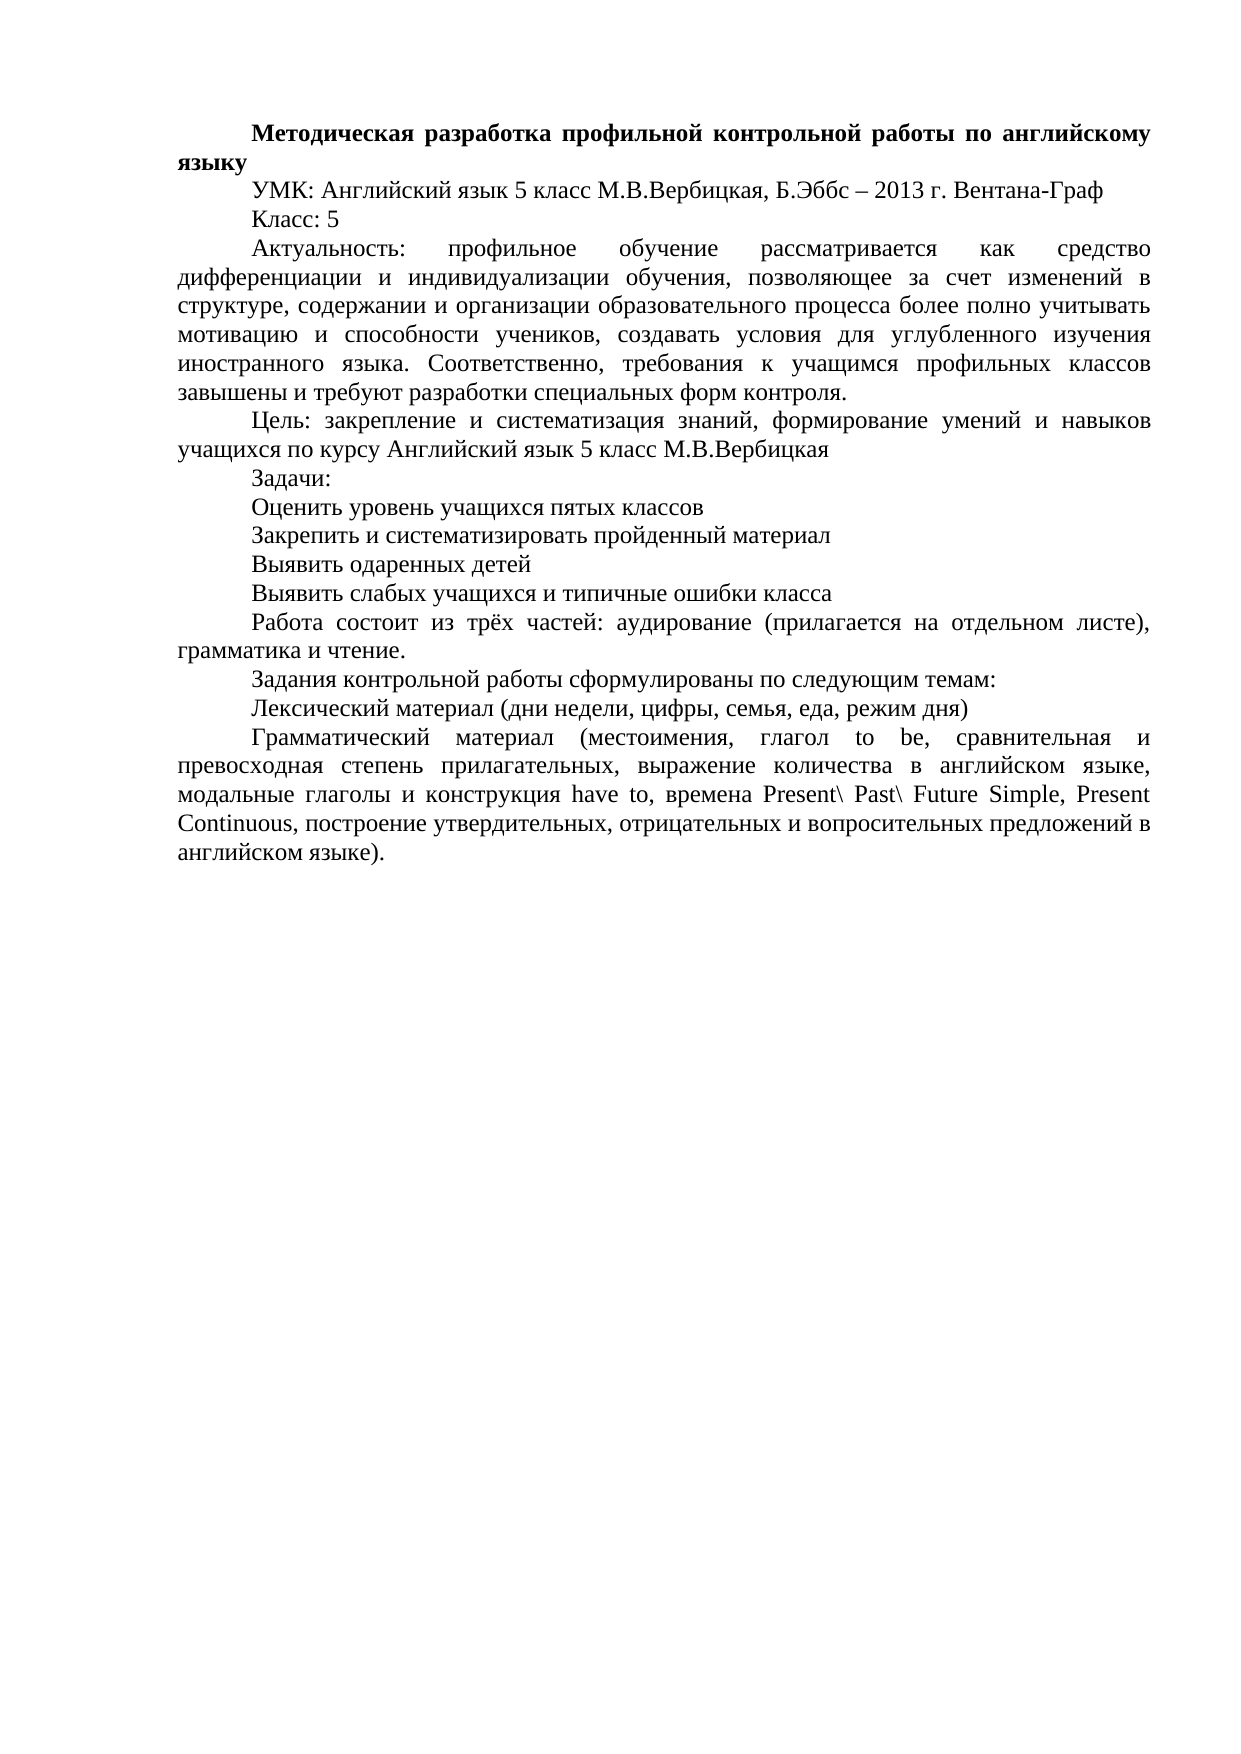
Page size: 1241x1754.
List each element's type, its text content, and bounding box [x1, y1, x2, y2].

text Выявить одаренных детей [177, 549, 1152, 578]
text УМК: Английский язык 5 класс М.В.Вербицкая, Б.Эббс – 2013 г. Вентана-Граф [177, 176, 1152, 204]
text Класс: 5 [177, 204, 1152, 233]
text Оценить уровень учащихся пятых классов [177, 492, 1152, 521]
text Задачи: [177, 463, 1152, 492]
text Цель: закрепление и систематизация знаний, формирование умений и навыков учащихся по курсу Английский язык 5 класс М.В.Вербицкая [177, 406, 1152, 463]
text Закрепить и систематизировать пройденный материал [177, 521, 1152, 549]
text Лексический материал (дни недели, цифры, семья, еда, режим дня) [177, 693, 1152, 722]
text Задания контрольной работы сформулированы по следующим темам: [177, 664, 1152, 693]
text Актуальность: профильное обучение рассматривается как средство дифференциации и индивидуализации обучения, позволяющее за счет изменений в структуре, содержании и организации образовательного процесса более полно учитывать мотивацию и способности учеников, создавать условия для углубленного изучения иностранного языка. Соответственно, требования к учащимся профильных классов завышены и требуют разработки специальных форм контроля. [177, 233, 1152, 406]
text Грамматический материал (местоимения, глагол to be, сравнительная и превосходная степень прилагательных, выражение количества в английском языке, модальные глаголы и конструкция have to, времена Present\ Past\ Future Simple, Present Continuous, построение утвердительных, отрицательных и вопросительных предложений в английском языке). [177, 722, 1152, 866]
text Выявить слабых учащихся и типичные ошибки класса [177, 578, 1152, 607]
text Работа состоит из трёх частей: аудирование (прилагается на отдельном листе), грамматика и чтение. [177, 607, 1152, 664]
text Методическая разработка профильной контрольной работы по английскому языку [177, 118, 1152, 176]
